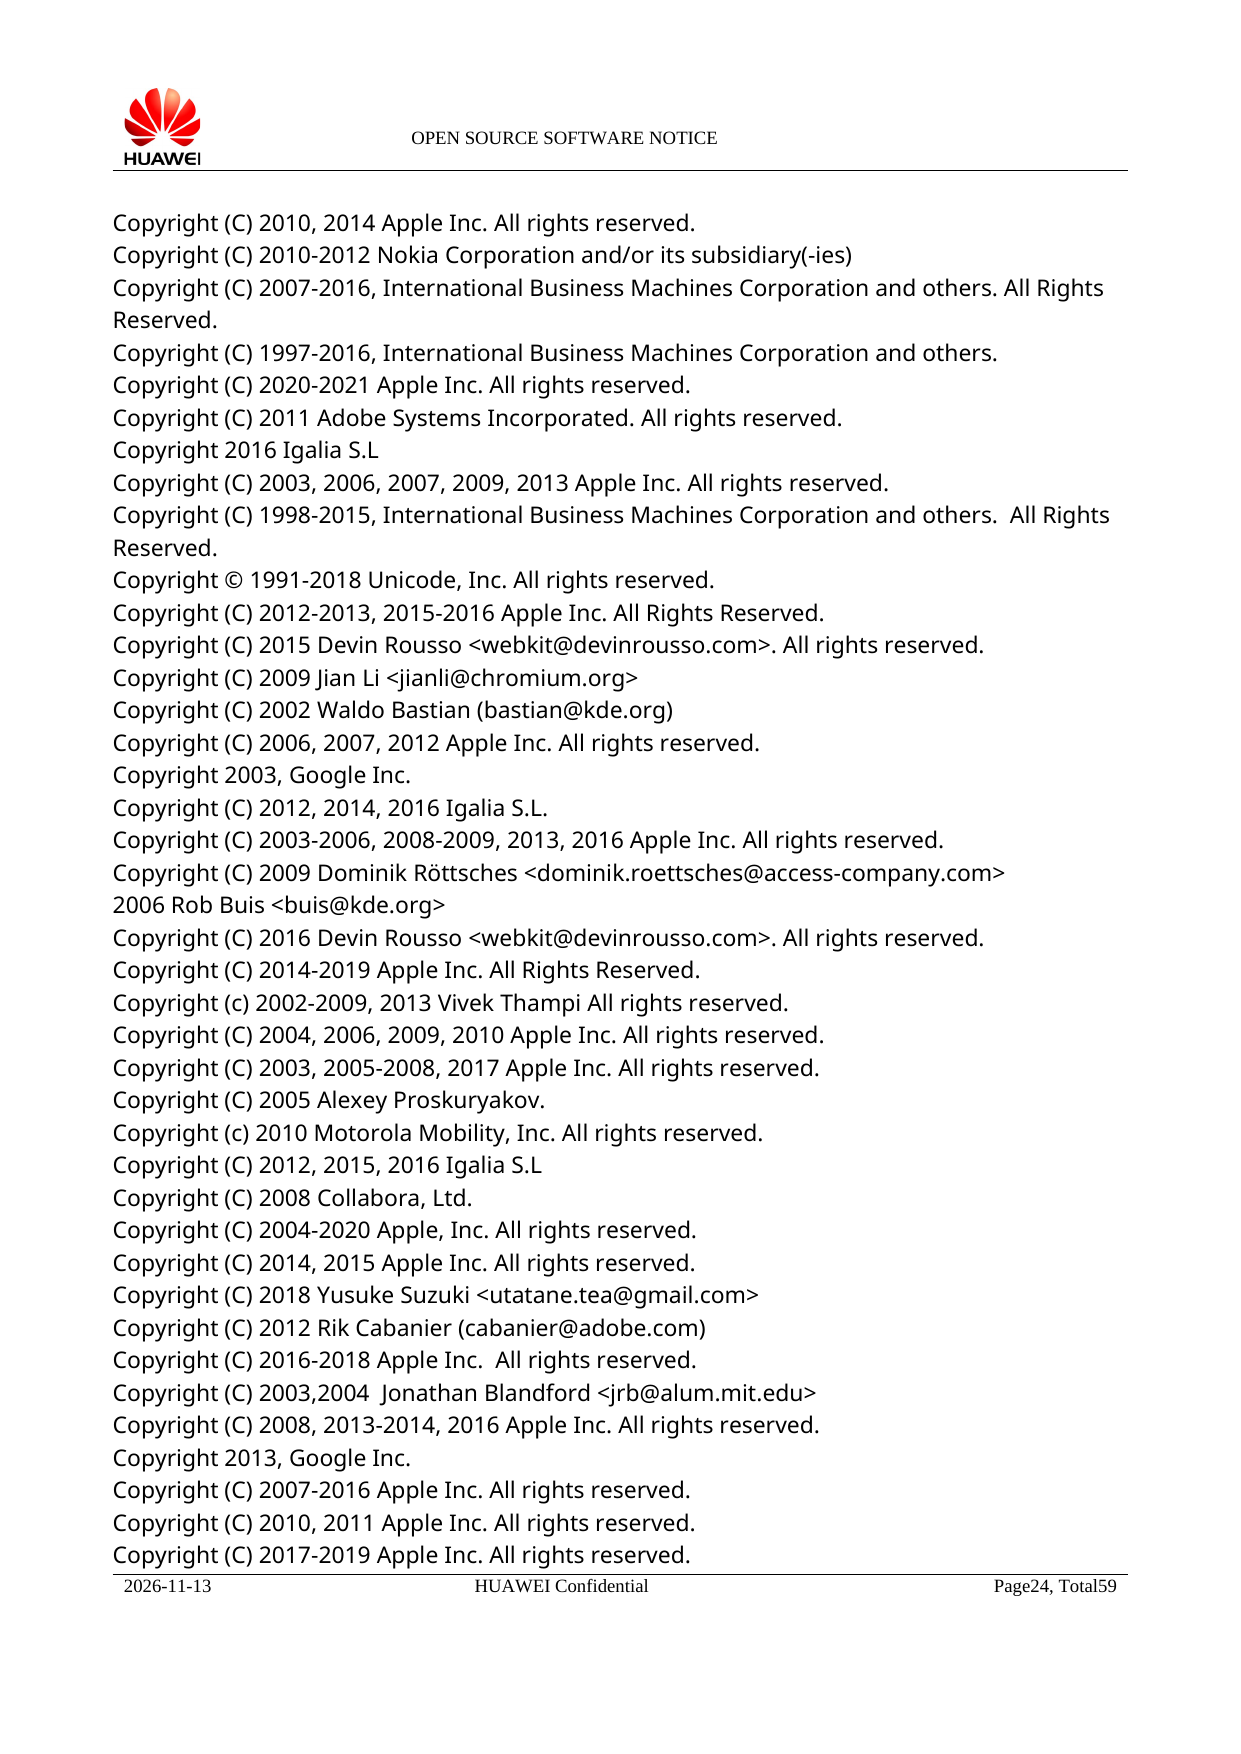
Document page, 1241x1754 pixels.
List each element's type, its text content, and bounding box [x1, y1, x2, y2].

picture [124, 88, 201, 165]
